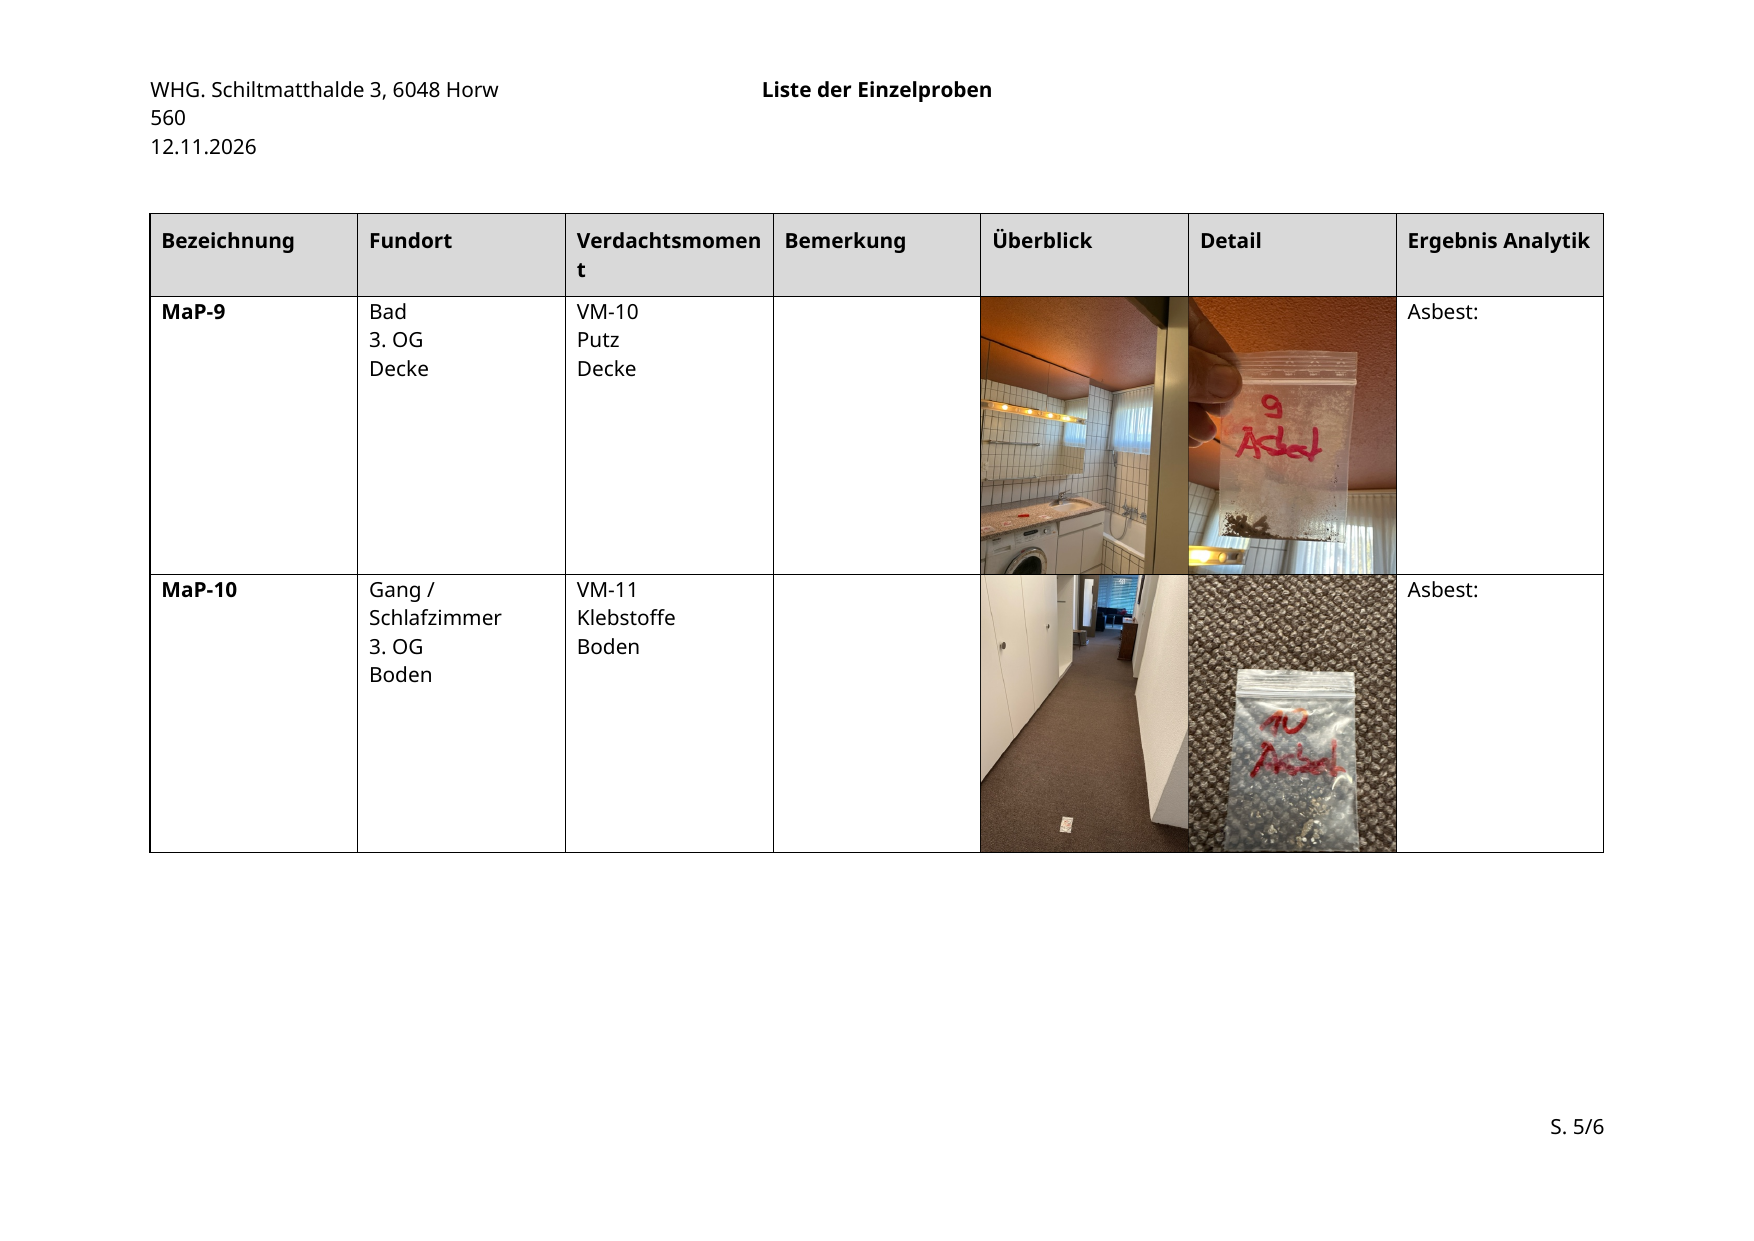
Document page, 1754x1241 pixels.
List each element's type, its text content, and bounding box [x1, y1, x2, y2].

table_cell Gang / Schlafzimmer 3. OG Boden [358, 575, 565, 852]
table_cell Asbest: [1397, 297, 1603, 574]
table_cell MaP-10 [151, 575, 357, 852]
table_header Bemerkung [774, 214, 980, 296]
table_cell VM-11 Klebstoffe Boden [566, 575, 773, 852]
table_cell MaP-9 [151, 297, 357, 574]
table_cell Bad 3. OG Decke [358, 297, 565, 574]
table_header Detail [1189, 214, 1396, 296]
table_cell Asbest: [1397, 575, 1603, 852]
table_header Verdachtsmoment [566, 214, 773, 296]
picture [980, 575, 1397, 852]
picture [980, 297, 1397, 574]
table_header Fundort [358, 214, 565, 296]
table_header Ergebnis Analytik [1397, 214, 1603, 296]
table_cell VM-10 Putz Decke [566, 297, 773, 574]
table_cell [774, 297, 980, 574]
table_cell [774, 575, 980, 852]
table_header Überblick [981, 214, 1188, 296]
table_header Bezeichnung [151, 214, 357, 296]
